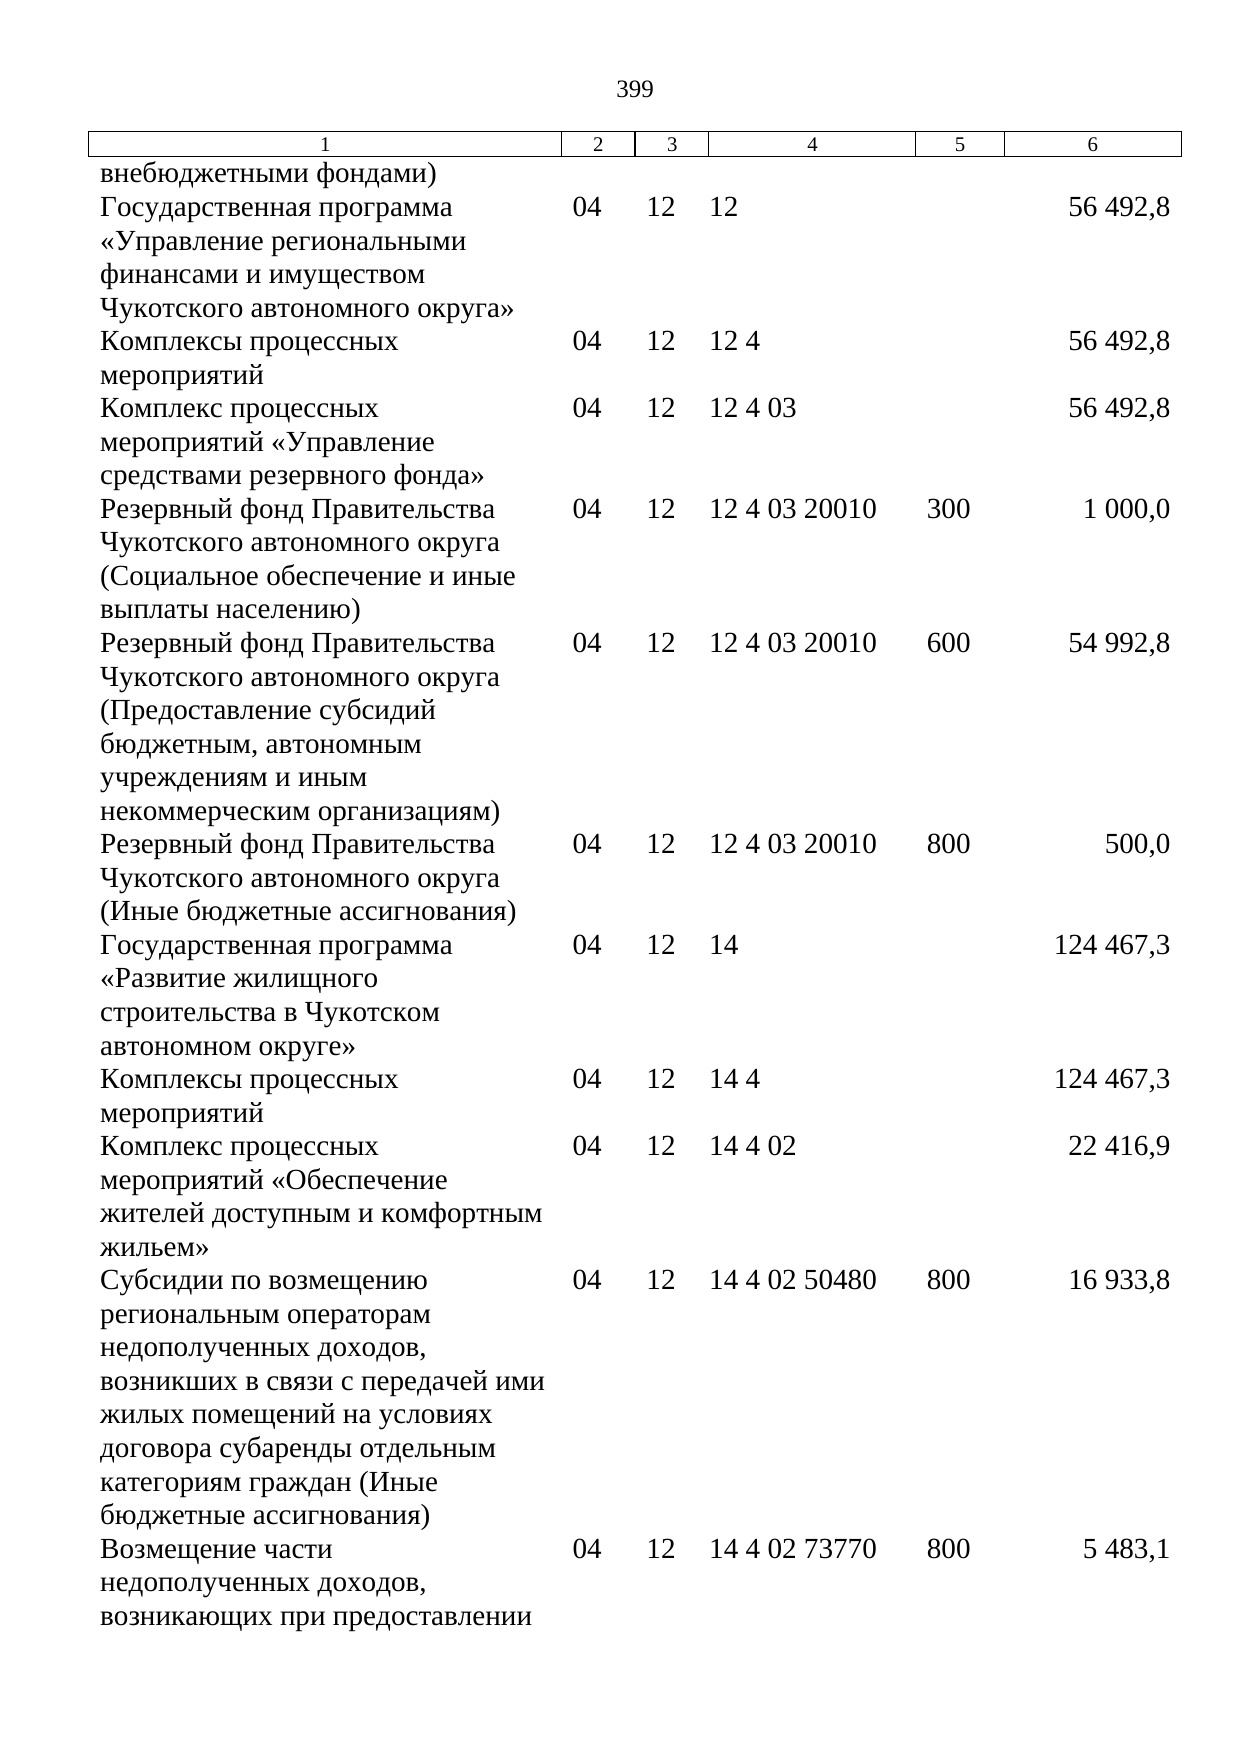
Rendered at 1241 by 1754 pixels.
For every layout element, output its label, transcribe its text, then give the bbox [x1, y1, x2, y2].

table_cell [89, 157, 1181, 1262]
table_header 5 [916, 132, 1004, 156]
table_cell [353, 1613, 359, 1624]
table_header 3 [636, 132, 708, 156]
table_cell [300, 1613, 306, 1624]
table_header 1 [89, 132, 561, 156]
table_header 4 [709, 132, 915, 156]
table_header 6 [1005, 132, 1181, 156]
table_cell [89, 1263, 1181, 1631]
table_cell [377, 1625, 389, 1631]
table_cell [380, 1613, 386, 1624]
table_header 2 [562, 132, 634, 156]
